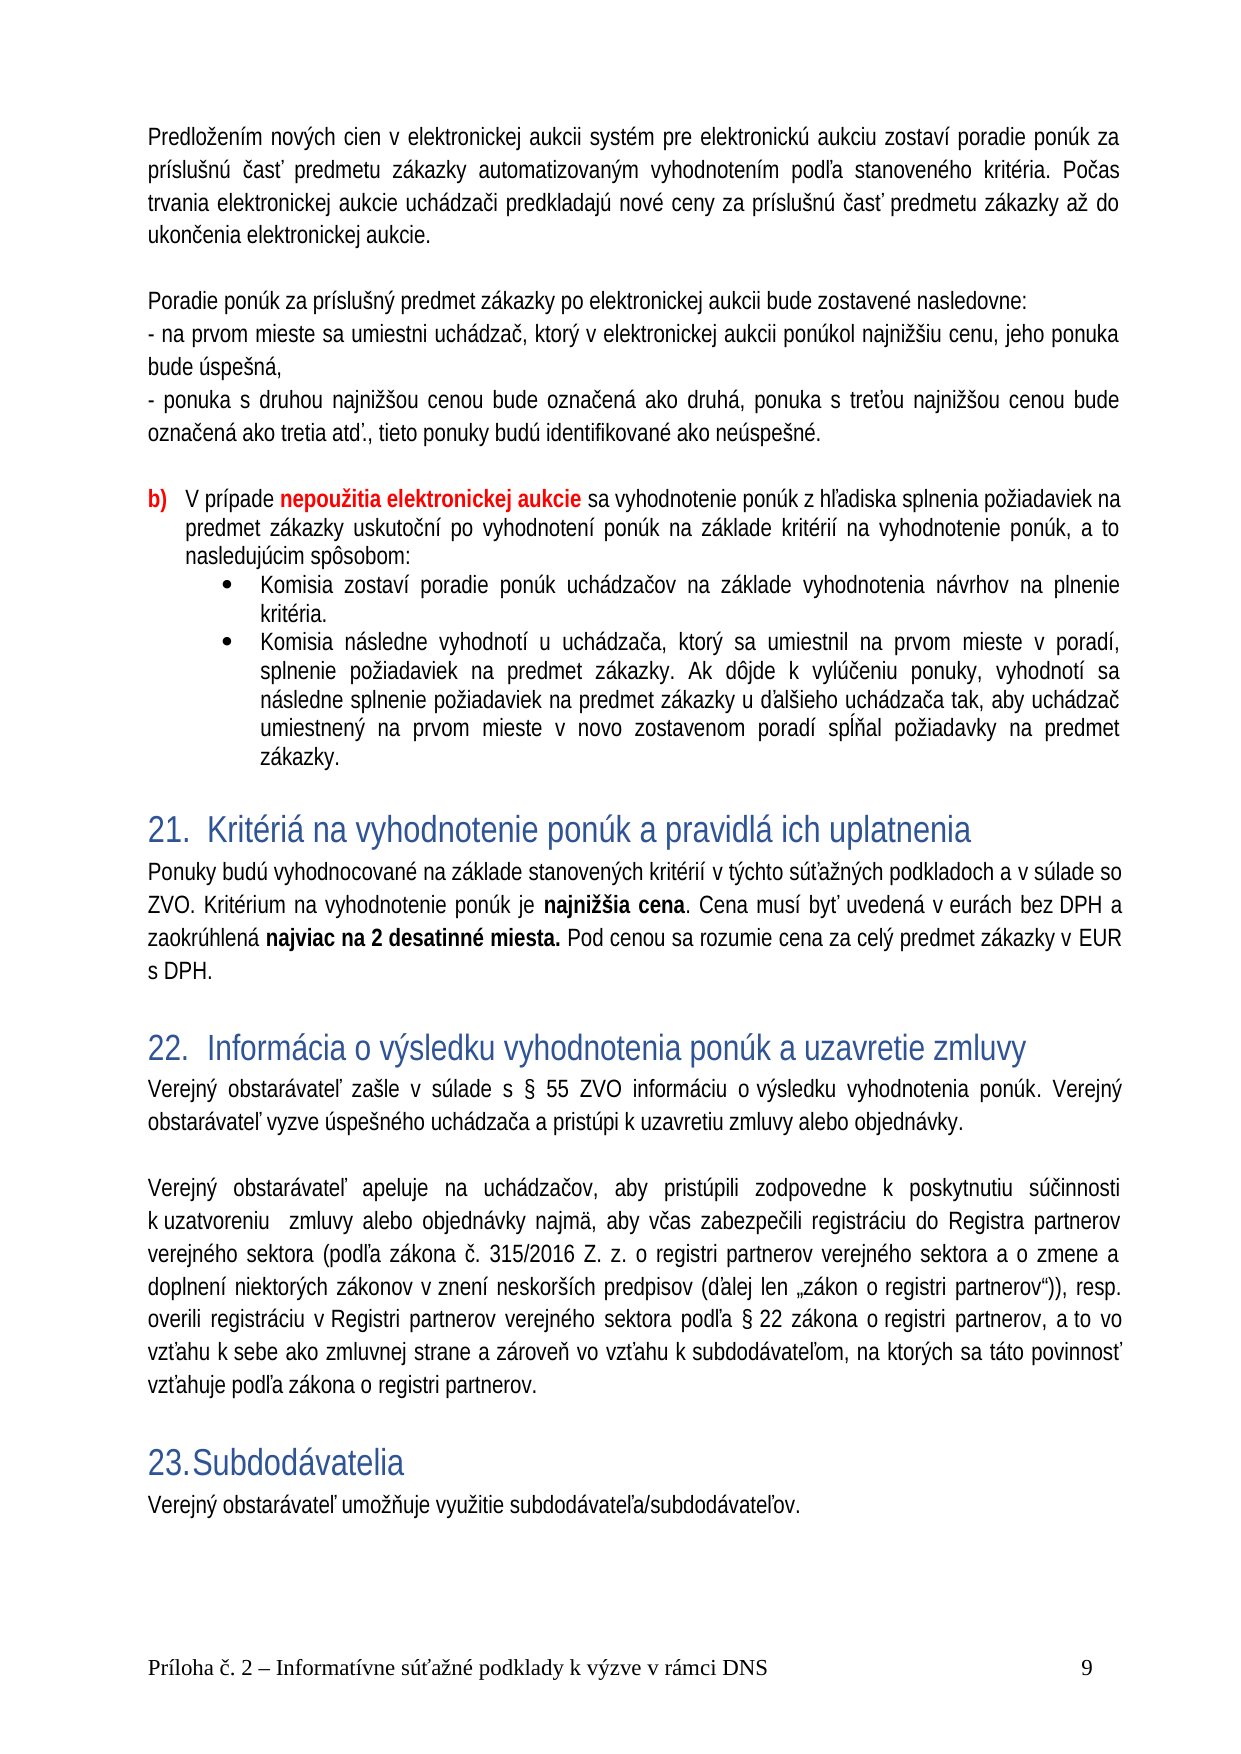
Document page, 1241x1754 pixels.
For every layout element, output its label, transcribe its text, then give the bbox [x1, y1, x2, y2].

text - na prvom mieste sa umiestni uchádzač, ktorý v elektronickej aukcii ponúkol najnižšiu cenu, jeho ponuka bude úspešná, [148, 319, 1122, 381]
list Komisia následne vyhodnotí u uchádzača, ktorý sa umiestnil na prvom mieste v poradí, splnenie požiadaviek na predmet zákazky. Ak dôjde k vylúčeniu ponuky, vyhodnotí sa následne splnenie požiadaviek na predmet zákazky u ďalšieho uchádzača tak, aby uchádzač umiestnený na prvom mieste v novo zostavenom poradí spĺňal požiadavky na predmet zákazky. [223, 627, 1122, 771]
text Ponuky budú vyhodnocované na základe stanovených kritérií v týchto súťažných podkladoch a v súlade so ZVO. Kritérium na vyhodnotenie ponúk je najnižšia cena. Cena musí byť uvedená v eurách bez DPH a zaokrúhlená najviac na 2 desatinné miesta. Pod cenou sa rozumie cena za celý predmet zákazky v EUR s DPH. [148, 857, 1122, 984]
subtitle Kritériá na vyhodnotenie ponúk a pravidlá ich uplatnenia [148, 808, 1122, 851]
text - ponuka s druhou najnižšou cenou bude označená ako druhá, ponuka s treťou najnižšou cenou bude označená ako tretia atď., tieto ponuky budú identifikované ako neúspešné. [148, 385, 1122, 447]
subtitle Subdodávatelia [148, 1440, 1122, 1483]
subtitle Informácia o výsledku vyhodnotenia ponúk a uzavretie zmluvy [148, 1026, 1122, 1068]
list V prípade nepoužitia elektronickej aukcie sa vyhodnotenie ponúk z hľadiska splnenia požiadaviek na predmet zákazky uskutoční po vyhodnotení ponúk na základe kritérií na vyhodnotenie ponúk, a to nasledujúcim spôsobom: [148, 484, 1122, 570]
text Verejný obstarávateľ apeluje na uchádzačov, aby pristúpili zodpovedne k poskytnutiu súčinnosti k uzatvoreniu zmluvy alebo objednávky najmä, aby včas zabezpečili registráciu do Registra partnerov verejného sektora (podľa zákona č. 315/2016 Z. z. o registri partnerov verejného sektora a o zmene a doplnení niektorých zákonov v znení neskorších predpisov (ďalej len „zákon o registri partnerov“)), resp. overili registráciu v Registri partnerov verejného sektora podľa § 22 zákona o registri partnerov, a to vo vzťahu k sebe ako zmluvnej strane a zároveň vo vzťahu k subdodávateľom, na ktorých sa táto povinnosť vzťahuje podľa zákona o registri partnerov. [148, 1173, 1122, 1399]
list Komisia zostaví poradie ponúk uchádzačov na základe vyhodnotenia návrhov na plnenie kritéria. [223, 570, 1122, 627]
text Poradie ponúk za príslušný predmet zákazky po elektronickej aukcii bude zostavené nasledovne: [148, 286, 1122, 315]
text Verejný obstarávateľ zašle v súlade s § 55 ZVO informáciu o výsledku vyhodnotenia ponúk. Verejný obstarávateľ vyzve úspešného uchádzača a pristúpi k uzavretiu zmluvy alebo objednávky. [148, 1074, 1122, 1136]
text Predložením nových cien v elektronickej aukcii systém pre elektronickú aukciu zostaví poradie ponúk za príslušnú časť predmetu zákazky automatizovaným vyhodnotením podľa stanoveného kritéria. Počas trvania elektronickej aukcie uchádzači predkladajú nové ceny za príslušnú časť predmetu zákazky až do ukončenia elektronickej aukcie. [148, 122, 1122, 249]
text Verejný obstarávateľ umožňuje využitie subdodávateľa/subdodávateľov. [148, 1490, 1122, 1518]
